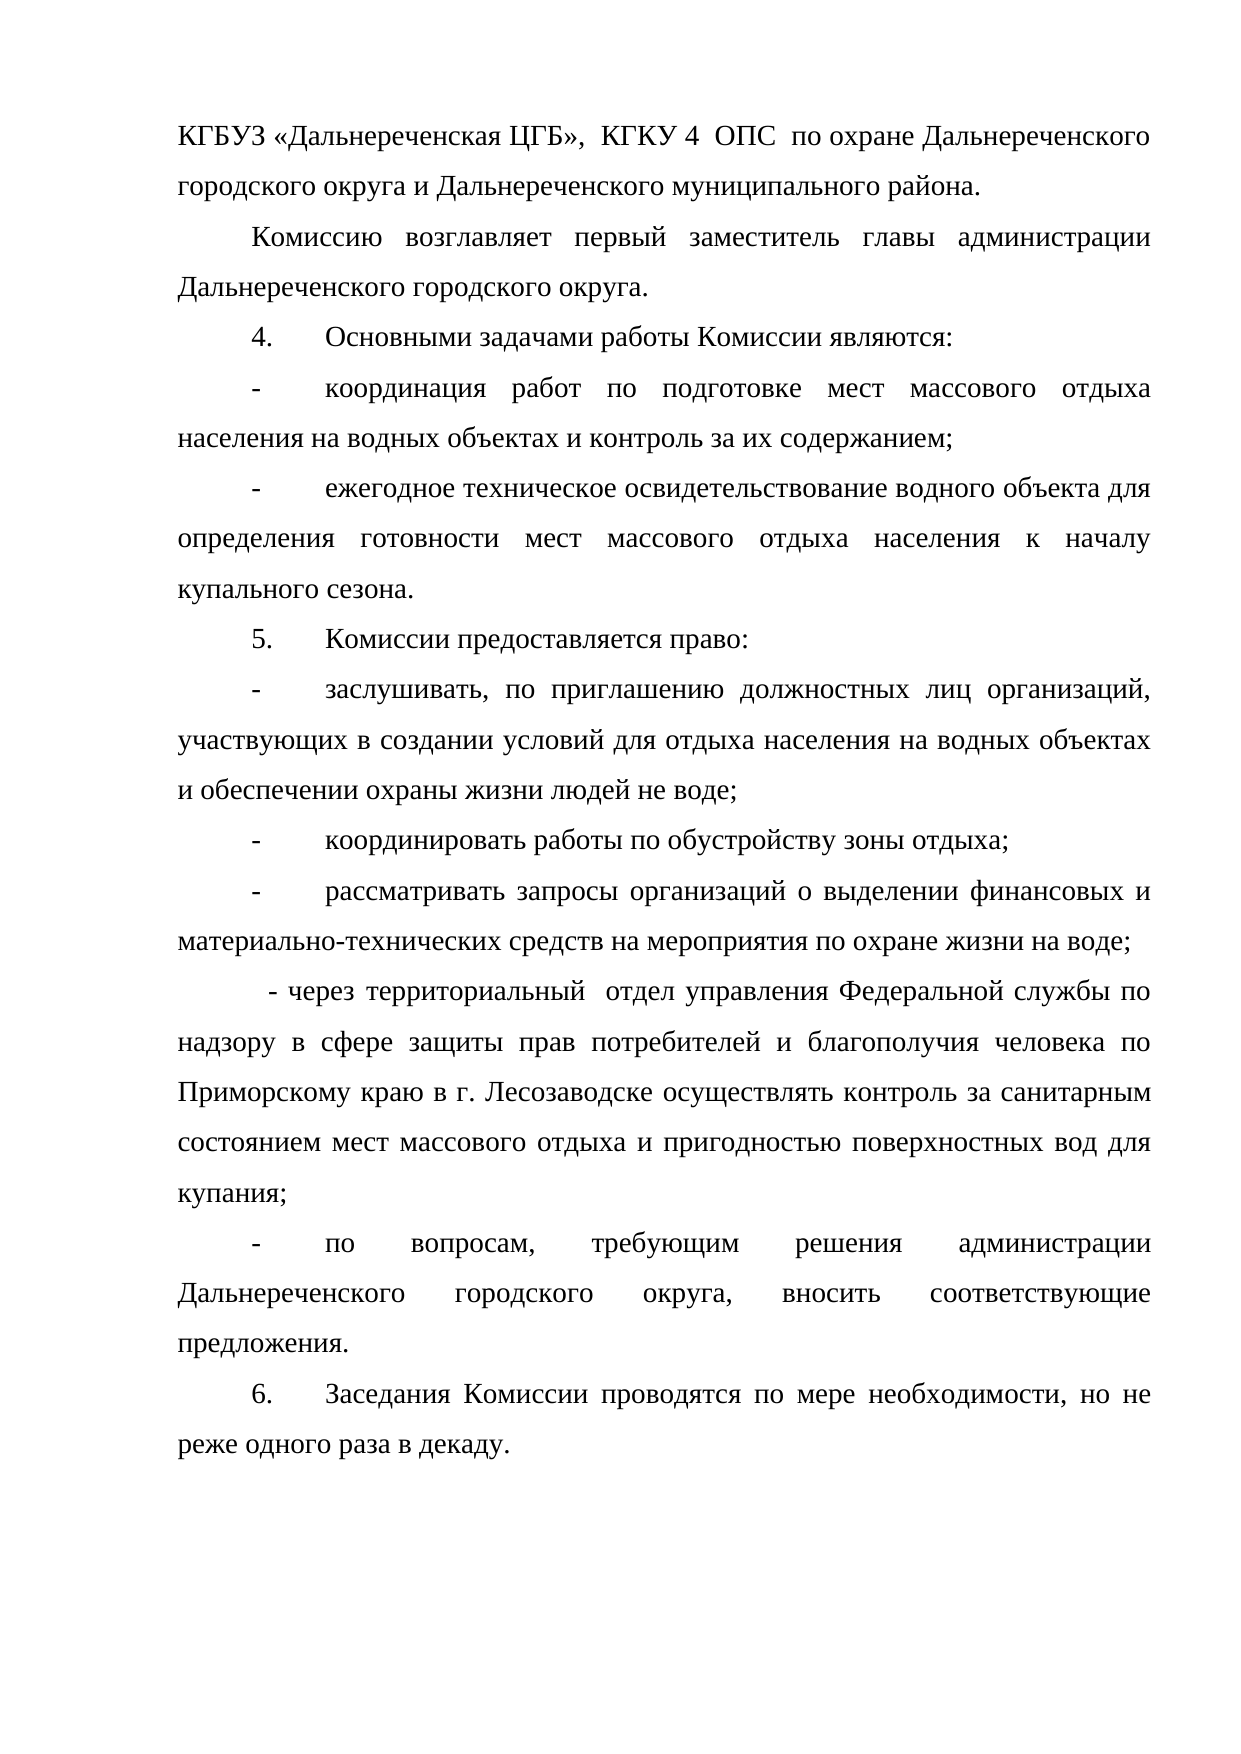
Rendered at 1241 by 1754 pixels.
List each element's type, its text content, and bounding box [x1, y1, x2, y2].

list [177, 118, 1152, 202]
list заслушивать, по приглашению должностных лиц организаций, участвующих в создании условий для отдыха населения на водных объектах и обеспечении охраны жизни людей не воде; [177, 672, 1152, 806]
list Заседания Комиссии проводятся по мере необходимости, но не реже одного раза в декаду. [177, 1376, 1152, 1460]
text Комиссию возглавляет первый заместитель главы администрации Дальнереченского городского округа. [177, 219, 1152, 303]
list ежегодное техническое освидетельствование водного объекта для определения готовности мест массового отдыха населения к началу купального сезона. [177, 470, 1152, 604]
list координировать работы по обустройству зоны отдыха; [177, 822, 1152, 856]
list по вопросам, требующим решения администрации Дальнереченского городского округа, вносить соответствующие предложения. [177, 1225, 1152, 1359]
text - через территориальный отдел управления Федеральной службы по надзору в сфере защиты прав потребителей и благополучия человека по Приморскому краю в г. Лесозаводске осуществлять контроль за санитарным состоянием мест массового отдыха и пригодностью поверхностных вод для купания; [177, 973, 1152, 1208]
list Основными задачами работы Комиссии являются: [177, 319, 1152, 353]
list Комиссии предоставляется право: [177, 621, 1152, 655]
list координация работ по подготовке мест массового отдыха населения на водных объектах и контроль за их содержанием; [177, 370, 1152, 453]
list рассматривать запросы организаций о выделении финансовых и материально-технических средств на мероприятия по охране жизни на воде; [177, 873, 1152, 957]
